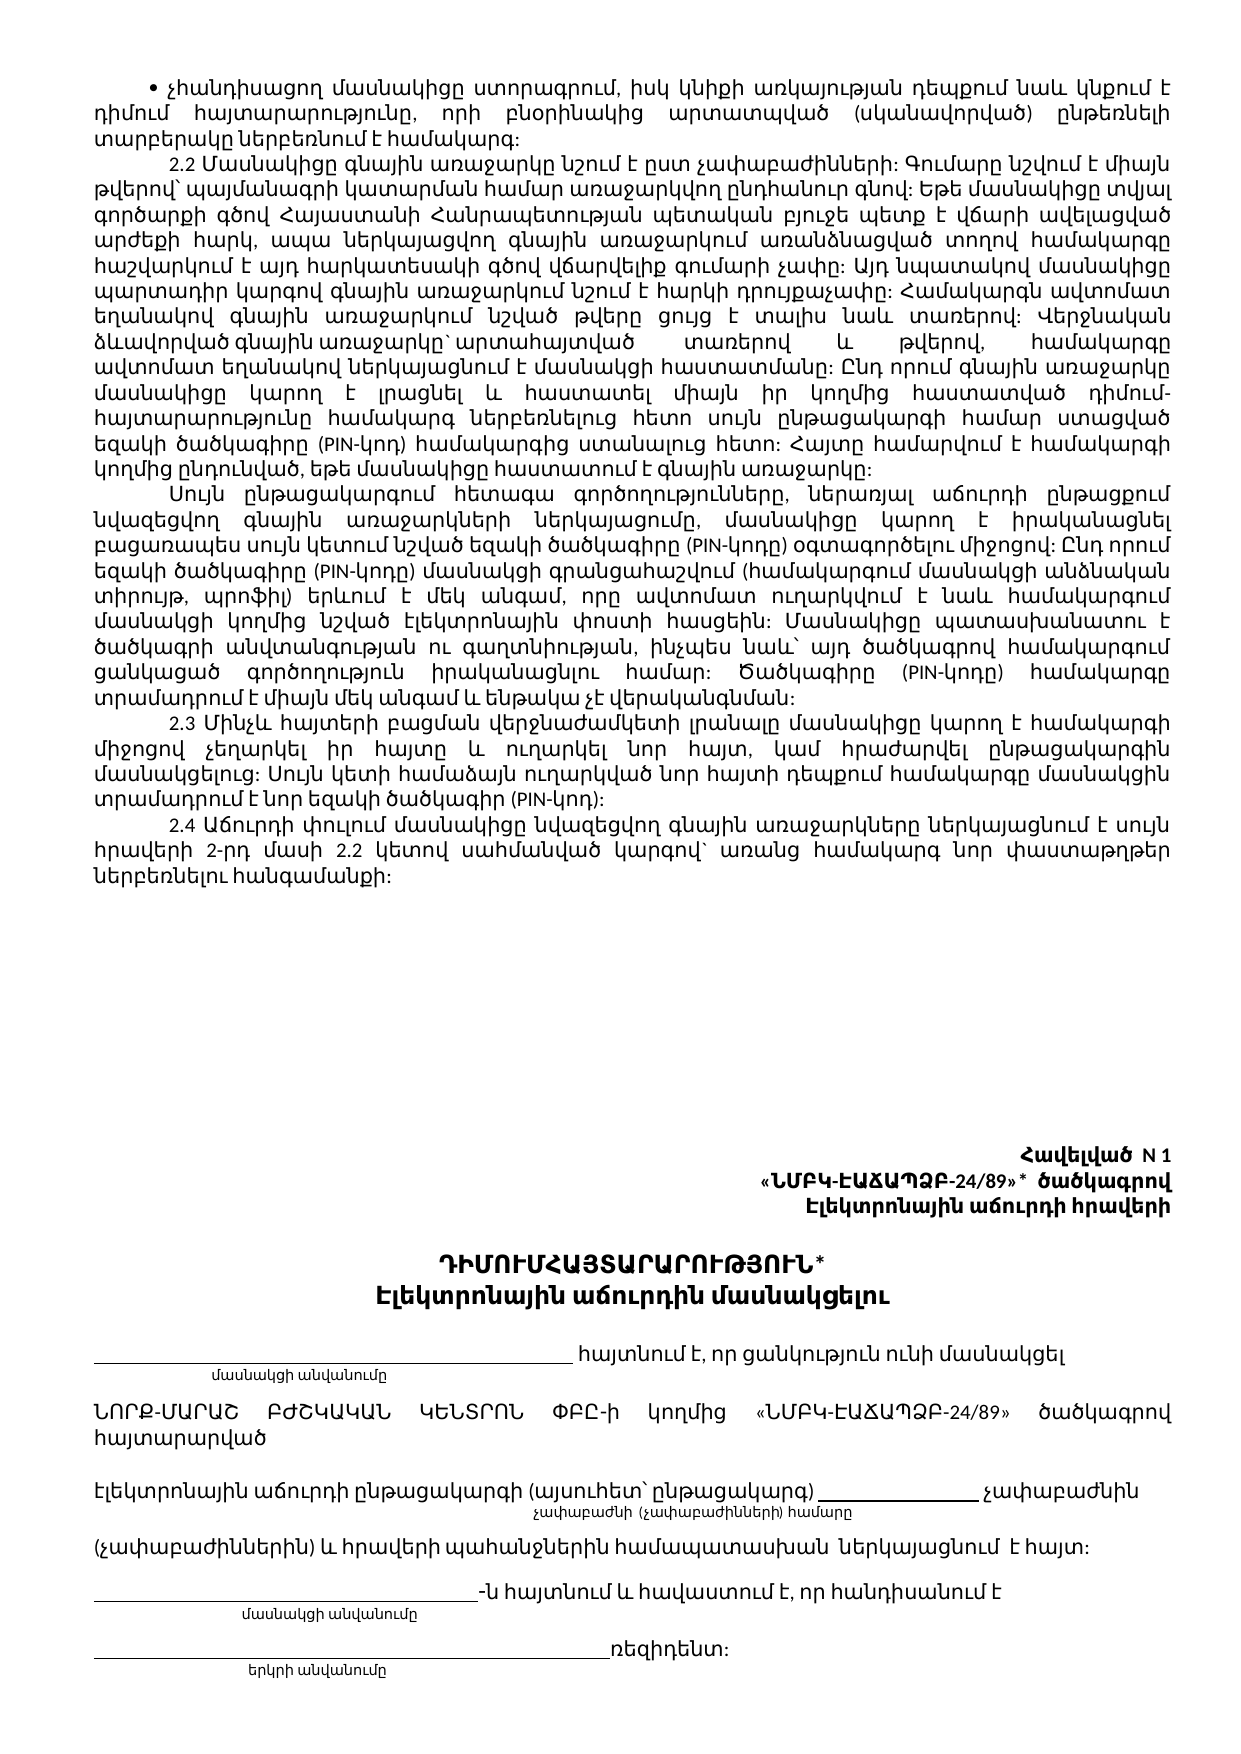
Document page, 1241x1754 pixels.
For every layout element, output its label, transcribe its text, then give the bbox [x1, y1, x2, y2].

text ԴԻՄՈՒՄՀԱՅՏԱՐԱՐՈՒԹՅՈՒՆ* [94, 1249, 1171, 1280]
text երկրի անվանումը [94, 1661, 1171, 1692]
text «ՆՄԲԿ-ԷԱՃԱՊՁԲ-24/89»* ծածկագրով [94, 1168, 1171, 1193]
text էլեկտրոնային աճուրդի ընթացակարգի (այսուհետ՝ ընթացակարգ) չափաբաժնին [94, 1478, 1171, 1504]
text 2.3 Մինչև հայտերի բացման վերջնաժամկետի լրանալը մասնակիցը կարող է համակարգի միջոցով չեղարկել իր հայտը և ուղարկել նոր հայտ, կամ հրաժարվել ընթացակարգին մասնակցելուց: Սույն կետի համաձայն ուղարկված նոր հայտի դեպքում համակարգը մասնակցին տրամադրում է նոր եզակի ծածկագիր (PIN-կոդ): [94, 710, 1171, 812]
text 2.2 Մասնակիցը գնային առաջարկը նշում է ըստ չափաբաժինների: Գումարը նշվում է միայն թվերով՝ պայմանագրի կատարման համար առաջարկվող ընդհանուր գնով: Եթե մասնակիցը տվյալ գործարքի գծով Հայաստանի Հանրապետության պետական բյուջե պետք է վճարի ավելացված արժեքի հարկ, ապա ներկայացվող գնային առաջարկում առանձնացված տողով համակարգը հաշվարկում է այդ հարկատեսակի գծով վճարվելիք գումարի չափը: Այդ նպատակով մասնակիցը պարտադիր կարգով գնային առաջարկում նշում է հարկի դրույքաչափը: Համակարգն ավտոմատ եղանակով գնային առաջարկում նշված թվերը ցույց է տալիս նաև տառերով: Վերջնական ձևավորված գնային առաջարկը` արտահայտված տառերով և թվերով, համակարգը ավտոմատ եղանակով ներկայացնում է մասնակցի հաստատմանը: Ընդ որում գնային առաջարկը մասնակիցը կարող է լրացնել և հաստատել միայն իր կողմից հաստատված դիմում-հայտարարությունը համակարգ ներբեռնելուց հետո սույն ընթացակարգի համար ստացված եզակի ծածկագիրը (PIN-կոդ) համակարգից ստանալուց հետո: Հայտը համարվում է համակարգի կողմից ընդունված, եթե մասնակիցը հաստատում է գնային առաջարկը: [94, 151, 1171, 482]
text մասնակցի անվանումը [94, 1366, 1171, 1397]
text Սույն ընթացակարգում հետագա գործողությունները, ներառյալ աճուրդի ընթացքում նվազեցվող գնային առաջարկների ներկայացումը, մասնակիցը կարող է իրականացնել բացառապես սույն կետում նշված եզակի ծածկագիրը (PIN-կոդը) օգտագործելու միջոցով: Ընդ որում եզակի ծածկագիրը (PIN-կոդը) մասնակցի գրանցահաշվում (համակարգում մասնակցի անձնական տիրույթ, պրոֆիլ) երևում է մեկ անգամ, որը ավտոմատ ուղարկվում է նաև համակարգում մասնակցի կողմից նշված էլեկտրոնային փոստի հասցեին: Մասնակիցը պատասխանատու է ծածկագրի անվտանգության ու գաղտնիության, ինչպես նաև՝ այդ ծածկագրով համակարգում ցանկացած գործողություն իրականացնլու համար: Ծածկագիրը (PIN-կոդը) համակարգը տրամադրում է միայն մեկ անգամ և ենթակա չէ վերականգնման: [94, 482, 1171, 710]
text 2.4 Աճուրդի փուլում մասնակիցը նվազեցվող գնային առաջարկները ներկայացնում է սույն հրավերի 2-րդ մասի 2.2 կետով սահմանված կարգով` առանց համակարգ նոր փաստաթղթեր ներբեռնելու հանգամանքի: [94, 812, 1171, 888]
text մասնակցի անվանումը [94, 1605, 1171, 1636]
text Էլեկտրոնային աճուրդի հրավերի [94, 1193, 1171, 1219]
text ՆՈՐՔ-ՄԱՐԱՇ ԲԺՇԿԱԿԱՆ ԿԵՆՏՐՈՆ ՓԲԸ-ի կողմից «ՆՄԲԿ-ԷԱՃԱՊՁԲ-24/89» ծածկագրով հայտարարված [94, 1397, 1171, 1450]
text (չափաբաժիններին) և հրավերի պահանջներին համապատասխան ներկայացնում է հայտ: [94, 1534, 1171, 1559]
subtitle Էլեկտրոնային աճուրդին մասնակցելու [94, 1280, 1171, 1310]
text հայտնում է, որ ցանկություն ունի մասնակցել [94, 1341, 1171, 1366]
list չհանդիսացող մասնակիցը ստորագրում, իսկ կնիքի առկայության դեպքում նաև կնքում է դիմում հայտարարությունը, որի բնօրինակից արտատպված (սկանավորված) ընթեռնելի տարբերակը ներբեռնում է համակարգ: [94, 75, 1171, 151]
text -ն հայտնում և հավաստում է, որ հանդիսանում է [94, 1575, 1171, 1605]
text ռեզիդենտ: [94, 1636, 1171, 1661]
text չափաբաժնի (չափաբաժինների) համարը [94, 1504, 1171, 1534]
text Հավելված N 1 [94, 1142, 1171, 1168]
